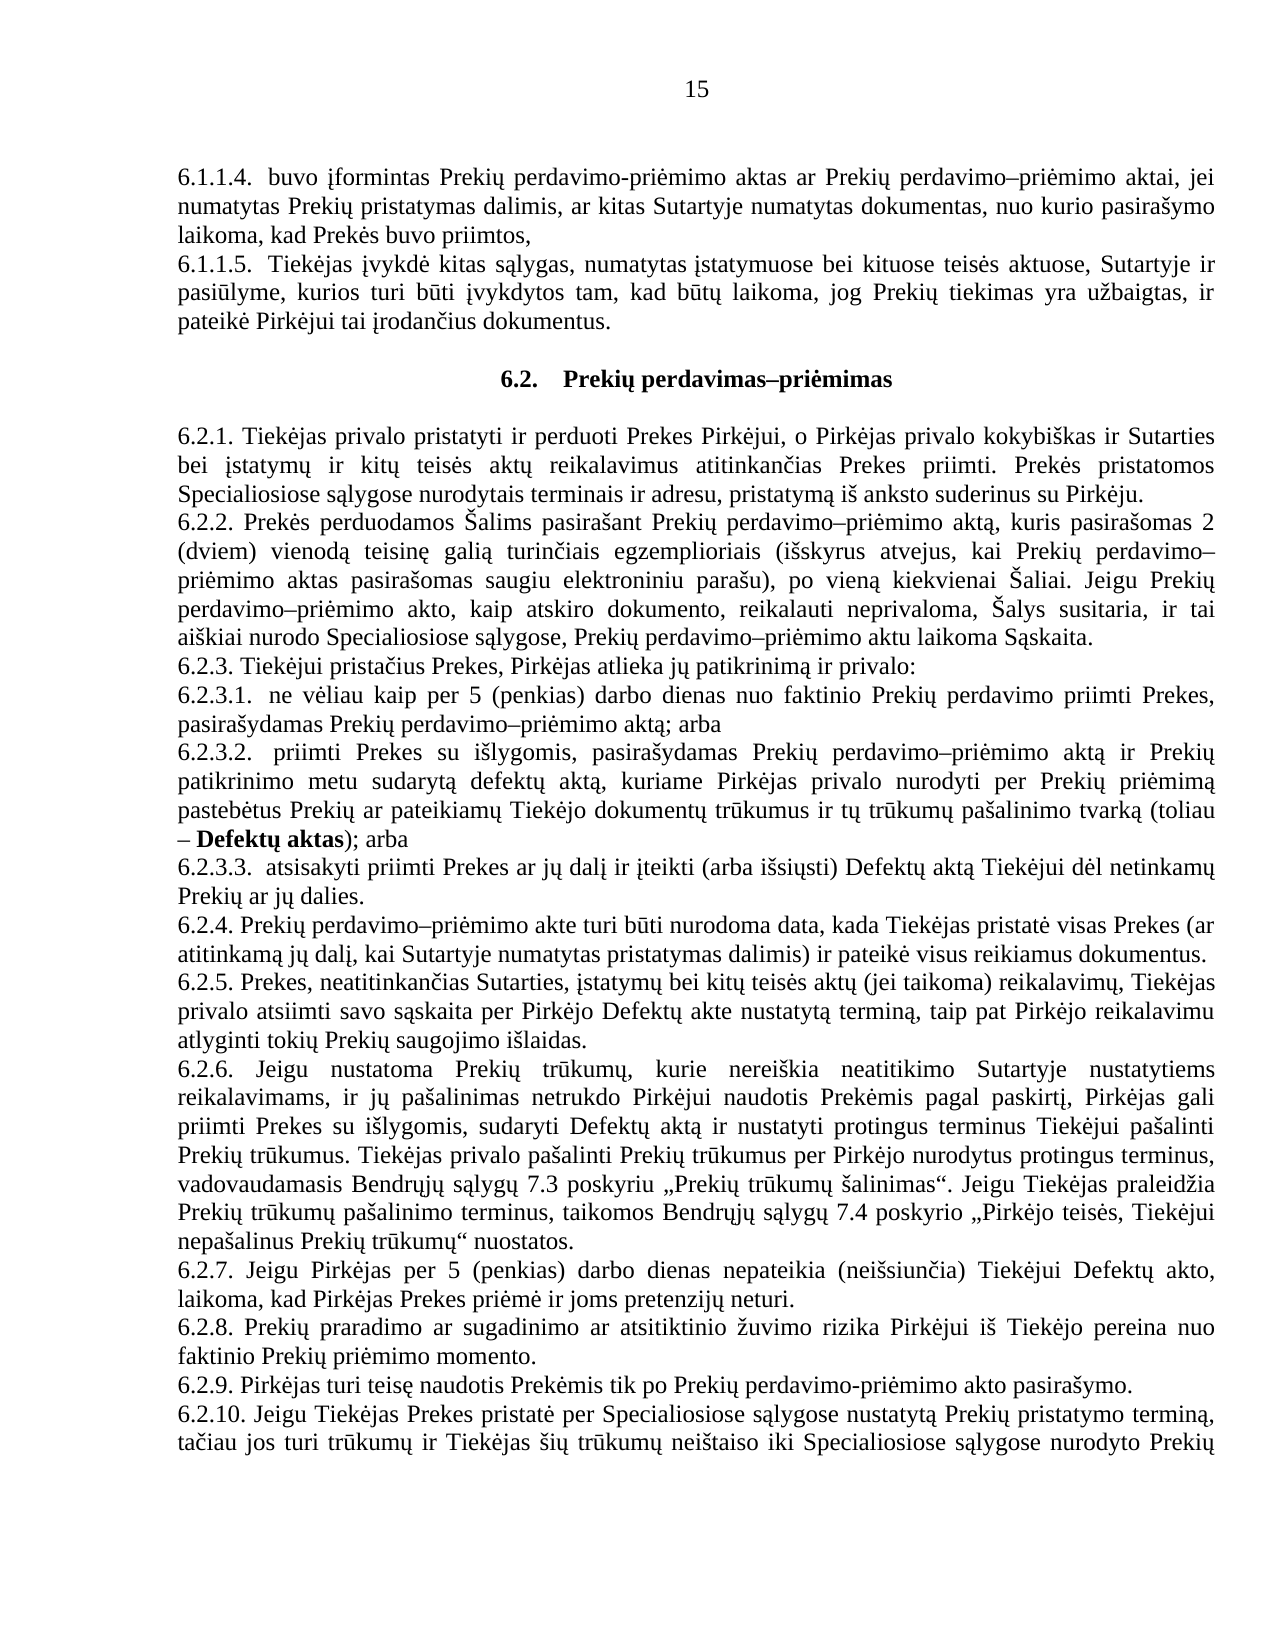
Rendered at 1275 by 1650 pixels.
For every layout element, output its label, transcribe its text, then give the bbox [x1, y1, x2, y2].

text 6.2.7. Jeigu Pirkėjas per 5 (penkias) darbo dienas nepateikia (neišsiunčia) Tiekėjui Defektų akto, laikoma, kad Pirkėjas Prekes priėmė ir joms pretenzijų neturi. [177, 1255, 1216, 1312]
text 6.2.9. Pirkėjas turi teisę naudotis Prekėmis tik po Prekių perdavimo-priėmimo akto pasirašymo. [177, 1370, 1216, 1399]
text 6.2.6. Jeigu nustatoma Prekių trūkumų, kurie nereiškia neatitikimo Sutartyje nustatytiems reikalavimams, ir jų pašalinimas netrukdo Pirkėjui naudotis Prekėmis pagal paskirtį, Pirkėjas gali priimti Prekes su išlygomis, sudaryti Defektų aktą ir nustatyti protingus terminus Tiekėjui pašalinti Prekių trūkumus. Tiekėjas privalo pašalinti Prekių trūkumus per Pirkėjo nurodytus protingus terminus, vadovaudamasis Bendrųjų sąlygų 7.3 poskyriu „Prekių trūkumų šalinimas“. Jeigu Tiekėjas praleidžia Prekių trūkumų pašalinimo terminus, taikomos Bendrųjų sąlygų 7.4 poskyrio „Pirkėjo teisės, Tiekėjui nepašalinus Prekių trūkumų“ nuostatos. [177, 1054, 1216, 1255]
text 6.2.4. Prekių perdavimo–priėmimo akte turi būti nurodoma data, kada Tiekėjas pristatė visas Prekes (ar atitinkamą jų dalį, kai Sutartyje numatytas pristatymas dalimis) ir pateikė visus reikiamus dokumentus. [177, 910, 1216, 967]
text 6.2. Prekių perdavimas–priėmimas [177, 364, 1216, 392]
text 6.2.3.1. ne vėliau kaip per 5 (penkias) darbo dienas nuo faktinio Prekių perdavimo priimti Prekes, pasirašydamas Prekių perdavimo–priėmimo aktą; arba [177, 680, 1216, 737]
text 6.2.5. Prekes, neatitinkančias Sutarties, įstatymų bei kitų teisės aktų (jei taikoma) reikalavimų, Tiekėjas privalo atsiimti savo sąskaita per Pirkėjo Defektų akte nustatytą terminą, taip pat Pirkėjo reikalavimu atlyginti tokių Prekių saugojimo išlaidas. [177, 967, 1216, 1054]
text 6.2.3.3. atsisakyti priimti Prekes ar jų dalį ir įteikti (arba išsiųsti) Defektų aktą Tiekėjui dėl netinkamų Prekių ar jų dalies. [177, 852, 1216, 910]
text 6.2.3. Tiekėjui pristačius Prekes, Pirkėjas atlieka jų patikrinimą ir privalo: [177, 651, 1216, 680]
text 6.2.2. Prekės perduodamos Šalims pasirašant Prekių perdavimo–priėmimo aktą, kuris pasirašomas 2 (dviem) vienodą teisinę galią turinčiais egzemplioriais (išskyrus atvejus, kai Prekių perdavimo–priėmimo aktas pasirašomas saugiu elektroniniu parašu), po vieną kiekvienai Šaliai. Jeigu Prekių perdavimo–priėmimo akto, kaip atskiro dokumento, reikalauti neprivaloma, Šalys susitaria, ir tai aiškiai nurodo Specialiosiose sąlygose, Prekių perdavimo–priėmimo aktu laikoma Sąskaita. [177, 507, 1216, 651]
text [177, 1399, 1216, 1456]
text 6.2.1. Tiekėjas privalo pristatyti ir perduoti Prekes Pirkėjui, o Pirkėjas privalo kokybiškas ir Sutarties bei įstatymų ir kitų teisės aktų reikalavimus atitinkančias Prekes priimti. Prekės pristatomos Specialiosiose sąlygose nurodytais terminais ir adresu, pristatymą iš anksto suderinus su Pirkėju. [177, 421, 1216, 507]
text 6.2.3.2. priimti Prekes su išlygomis, pasirašydamas Prekių perdavimo–priėmimo aktą ir Prekių patikrinimo metu sudarytą defektų aktą, kuriame Pirkėjas privalo nurodyti per Prekių priėmimą pastebėtus Prekių ar pateikiamų Tiekėjo dokumentų trūkumus ir tų trūkumų pašalinimo tvarką (toliau – Defektų aktas); arba [177, 737, 1216, 852]
text 6.2.8. Prekių praradimo ar sugadinimo ar atsitiktinio žuvimo rizika Pirkėjui iš Tiekėjo pereina nuo faktinio Prekių priėmimo momento. [177, 1312, 1216, 1370]
text 6.1.1.4. buvo įformintas Prekių perdavimo-priėmimo aktas ar Prekių perdavimo–priėmimo aktai, jei numatytas Prekių pristatymas dalimis, ar kitas Sutartyje numatytas dokumentas, nuo kurio pasirašymo laikoma, kad Prekės buvo priimtos, [177, 162, 1216, 249]
text 6.1.1.5. Tiekėjas įvykdė kitas sąlygas, numatytas įstatymuose bei kituose teisės aktuose, Sutartyje ir pasiūlyme, kurios turi būti įvykdytos tam, kad būtų laikoma, jog Prekių tiekimas yra užbaigtas, ir pateikė Pirkėjui tai įrodančius dokumentus. [177, 249, 1216, 335]
